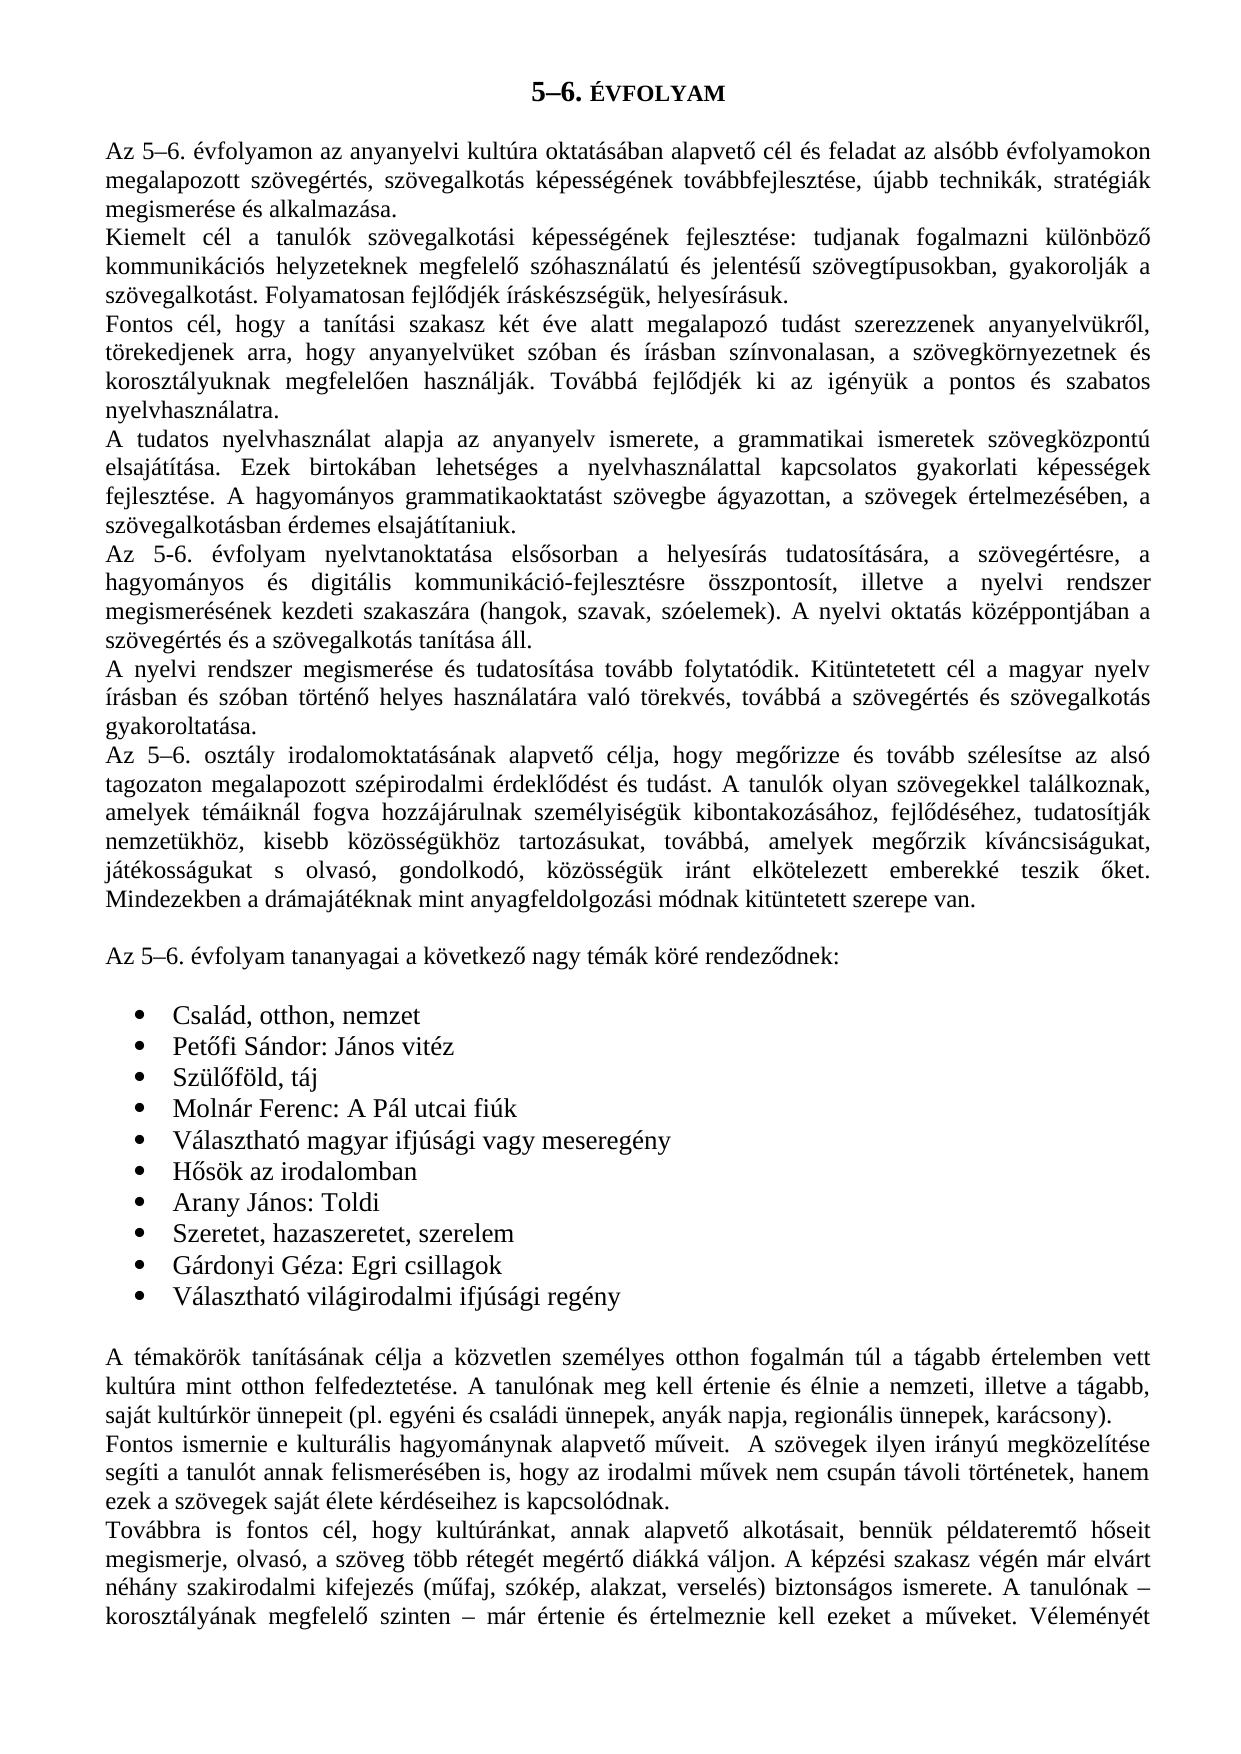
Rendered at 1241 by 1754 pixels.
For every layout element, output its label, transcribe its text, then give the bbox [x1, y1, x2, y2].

list Választható magyar ifjúsági vagy meseregény [135, 1124, 1152, 1155]
text Az 5–6. évfolyamon az anyanyelvi kultúra oktatásában alapvető cél és feladat az alsóbb évfolyamokon megalapozott szövegértés, szövegalkotás képességének továbbfejlesztése, újabb technikák, stratégiák megismerése és alkalmazása. [105, 136, 1152, 222]
text Kiemelt cél a tanulók szövegalkotási képességének fejlesztése: tudjanak fogalmazni különböző kommunikációs helyzeteknek megfelelő szóhasználatú és jelentésű szövegtípusokban, gyakorolják a szövegalkotást. Folyamatosan fejlődjék íráskészségük, helyesírásuk. [105, 222, 1152, 309]
text A nyelvi rendszer megismerése és tudatosítása tovább folytatódik. Kitüntetetett cél a magyar nyelv írásban és szóban történő helyes használatára való törekvés, továbbá a szövegértés és szövegalkotás gyakoroltatása. [105, 654, 1152, 740]
list Választható világirodalmi ifjúsági regény [135, 1280, 1152, 1311]
list Hősök az irodalomban [135, 1155, 1152, 1186]
text Fontos cél, hogy a tanítási szakasz két éve alatt megalapozó tudást szerezzenek anyanyelvükről, törekedjenek arra, hogy anyanyelvüket szóban és írásban színvonalasan, a szövegkörnyezetnek és korosztályuknak megfelelően használják. Továbbá fejlődjék ki az igényük a pontos és szabatos nyelvhasználatra. [105, 309, 1152, 424]
text Az 5-6. évfolyam nyelvtanoktatása elsősorban a helyesírás tudatosítására, a szövegértésre, a hagyományos és digitális kommunikáció-fejlesztésre összpontosít, illetve a nyelvi rendszer megismerésének kezdeti szakaszára (hangok, szavak, szóelemek). A nyelvi oktatás középpontjában a szövegértés és a szövegalkotás tanítása áll. [105, 539, 1152, 654]
text Az 5–6. évfolyam tananyagai a következő nagy témák köré rendeződnek: [105, 941, 1152, 970]
list Család, otthon, nemzet [135, 999, 1152, 1030]
list Szülőföld, táj [135, 1061, 1152, 1092]
list Petőfi Sándor: János vitéz [135, 1030, 1152, 1061]
text A témakörök tanításának célja a közvetlen személyes otthon fogalmán túl a tágabb értelemben vett kultúra mint otthon felfedeztetése. A tanulónak meg kell értenie és élnie a nemzeti, illetve a tágabb, saját kultúrkör ünnepeit (pl. egyéni és családi ünnepek, anyák napja, regionális ünnepek, karácsony). [105, 1342, 1152, 1429]
text Fontos ismernie e kulturális hagyománynak alapvető műveit. A szövegek ilyen irányú megközelítése segíti a tanulót annak felismerésében is, hogy az irodalmi művek nem csupán távoli történetek, hanem ezek a szövegek saját élete kérdéseihez is kapcsolódnak. [105, 1429, 1152, 1515]
list Molnár Ferenc: A Pál utcai fiúk [135, 1092, 1152, 1124]
list Arany János: Toldi [135, 1186, 1152, 1217]
list Gárdonyi Géza: Egri csillagok [135, 1249, 1152, 1280]
text Az 5–6. osztály irodalomoktatásának alapvető célja, hogy megőrizze és tovább szélesítse az alsó tagozaton megalapozott szépirodalmi érdeklődést és tudást. A tanulók olyan szövegekkel találkoznak, amelyek témáiknál fogva hozzájárulnak személyiségük kibontakozásához, fejlődéséhez, tudatosítják nemzetükhöz, kisebb közösségükhöz tartozásukat, továbbá, amelyek megőrzik kíváncsiságukat, játékosságukat s olvasó, gondolkodó, közösségük iránt elkötelezett emberekké teszik őket. Mindezekben a drámajátéknak mint anyagfeldolgozási módnak kitüntetett szerepe van. [105, 740, 1152, 912]
list Szeretet, hazaszeretet, szerelem [135, 1217, 1152, 1249]
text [105, 1515, 1152, 1630]
text A tudatos nyelvhasználat alapja az anyanyelv ismerete, a grammatikai ismeretek szövegközpontú elsajátítása. Ezek birtokában lehetséges a nyelvhasználattal kapcsolatos gyakorlati képességek fejlesztése. A hagyományos grammatikaoktatást szövegbe ágyazottan, a szövegek értelmezésében, a szövegalkotásban érdemes elsajátítaniuk. [105, 424, 1152, 539]
text 5–6. évfolyam [105, 74, 1152, 107]
